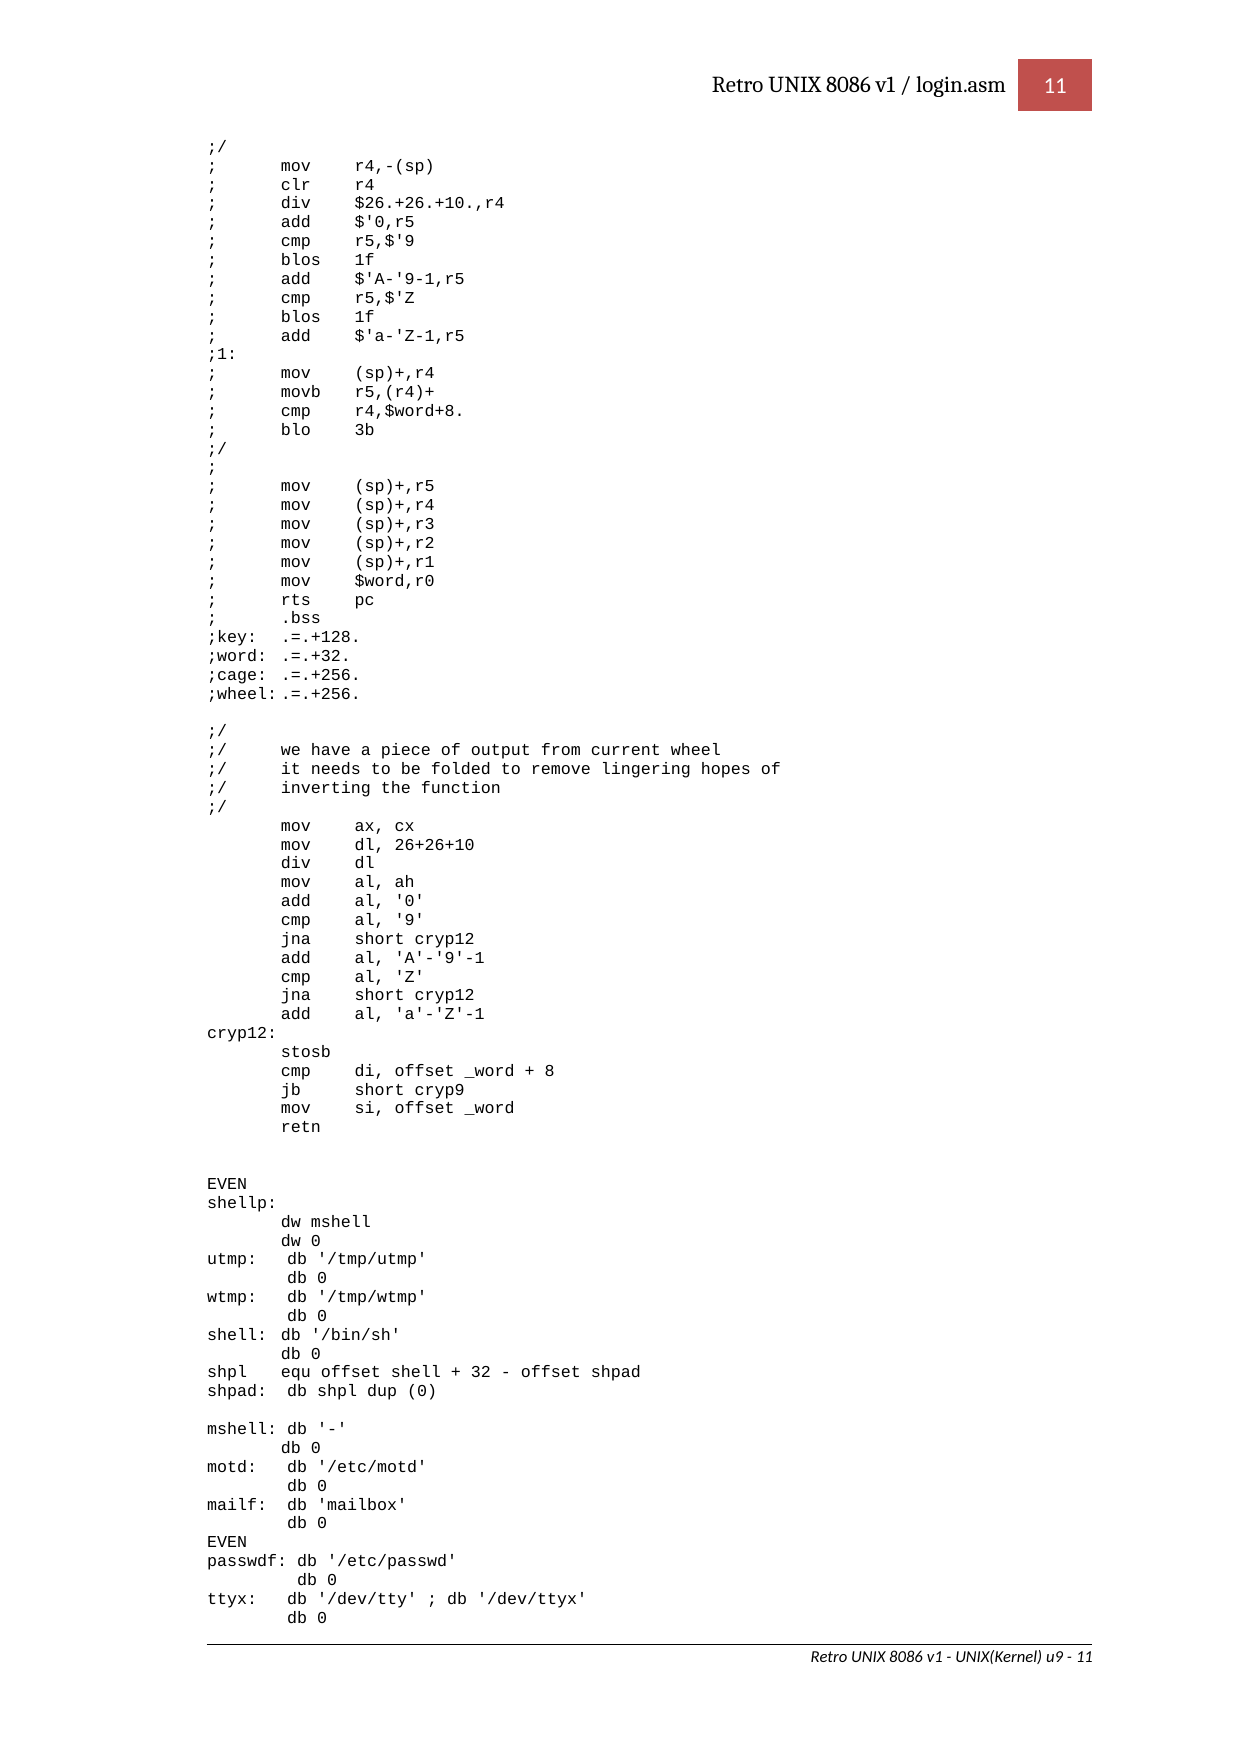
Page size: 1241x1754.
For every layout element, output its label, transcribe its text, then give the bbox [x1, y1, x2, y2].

text motd: db '/etc/motd' [207, 1458, 1092, 1477]
text cmp al, '9' [207, 912, 1092, 930]
text ttyx: db '/dev/tty' ; db '/dev/ttyx' [207, 1590, 1092, 1609]
text mshell: db '-' [207, 1421, 1092, 1439]
text cryp12: [207, 1025, 1092, 1043]
text div dl [207, 855, 1092, 874]
text ; add $'A-'9-1,r5 [207, 271, 1092, 289]
text db 0 [207, 1307, 1092, 1326]
text ; cmp r5,$'9 [207, 233, 1092, 252]
text mov dl, 26+26+10 [207, 836, 1092, 855]
text ;/ we have a piece of output from current wheel [207, 742, 1092, 761]
text retn [207, 1119, 1092, 1138]
text ; [207, 459, 1092, 478]
text ; clr r4 [207, 176, 1092, 195]
text ; mov r4,-(sp) [207, 157, 1092, 176]
text shpl equ offset shell + 32 - offset shpad [207, 1364, 1092, 1383]
text ;/ [207, 138, 1092, 157]
text stosb [207, 1043, 1092, 1062]
text ; movb r5,(r4)+ [207, 384, 1092, 402]
text ;wheel: .=.+256. [207, 685, 1092, 704]
text db 0 [207, 1477, 1092, 1496]
text jna short cryp12 [207, 987, 1092, 1006]
text ; mov (sp)+,r4 [207, 365, 1092, 384]
text ; div $26.+26.+10.,r4 [207, 195, 1092, 214]
text add al, '0' [207, 893, 1092, 912]
text db 0 [207, 1609, 1092, 1628]
text ; rts pc [207, 591, 1092, 610]
text mov al, ah [207, 874, 1092, 893]
text ;/ it needs to be folded to remove lingering hopes of [207, 761, 1092, 779]
text ; blos 1f [207, 252, 1092, 271]
text db 0 [207, 1515, 1092, 1534]
text ; add $'a-'Z-1,r5 [207, 327, 1092, 346]
text add al, 'A'-'9'-1 [207, 949, 1092, 968]
text ; blos 1f [207, 308, 1092, 327]
text db 0 [207, 1345, 1092, 1364]
text EVEN [207, 1534, 1092, 1553]
text ; .bss [207, 610, 1092, 629]
text ; mov (sp)+,r2 [207, 534, 1092, 553]
text ;/ [207, 723, 1092, 742]
text ;key: .=.+128. [207, 629, 1092, 648]
text ;/ inverting the function [207, 779, 1092, 798]
text shellp: [207, 1194, 1092, 1213]
text shpad: db shpl dup (0) [207, 1383, 1092, 1402]
text ; add $'0,r5 [207, 214, 1092, 233]
text ; cmp r4,$word+8. [207, 402, 1092, 421]
text ;cage: .=.+256. [207, 666, 1092, 685]
text cmp di, offset _word + 8 [207, 1062, 1092, 1081]
text jna short cryp12 [207, 930, 1092, 949]
text ;/ [207, 798, 1092, 817]
text dw mshell [207, 1213, 1092, 1232]
text ; cmp r5,$'Z [207, 289, 1092, 308]
text ;/ [207, 440, 1092, 459]
text dw 0 [207, 1232, 1092, 1251]
text ; mov (sp)+,r1 [207, 553, 1092, 572]
text passwdf: db '/etc/passwd' [207, 1553, 1092, 1571]
text EVEN [207, 1176, 1092, 1194]
text utmp: db '/tmp/utmp' [207, 1251, 1092, 1270]
text db 0 [207, 1439, 1092, 1458]
text ; mov (sp)+,r3 [207, 516, 1092, 534]
text ;word: .=.+32. [207, 648, 1092, 666]
text ; mov (sp)+,r4 [207, 497, 1092, 516]
text wtmp: db '/tmp/wtmp' [207, 1289, 1092, 1307]
text cmp al, 'Z' [207, 968, 1092, 987]
text shell: db '/bin/sh' [207, 1326, 1092, 1345]
text jb short cryp9 [207, 1081, 1092, 1100]
text ; mov (sp)+,r5 [207, 478, 1092, 497]
text ; blo 3b [207, 421, 1092, 440]
text ; mov $word,r0 [207, 572, 1092, 591]
text mailf: db 'mailbox' [207, 1496, 1092, 1515]
text mov ax, cx [207, 817, 1092, 836]
text mov si, offset _word [207, 1100, 1092, 1119]
text db 0 [207, 1571, 1092, 1590]
text add al, 'a'-'Z'-1 [207, 1006, 1092, 1025]
text ;1: [207, 346, 1092, 365]
text db 0 [207, 1270, 1092, 1289]
